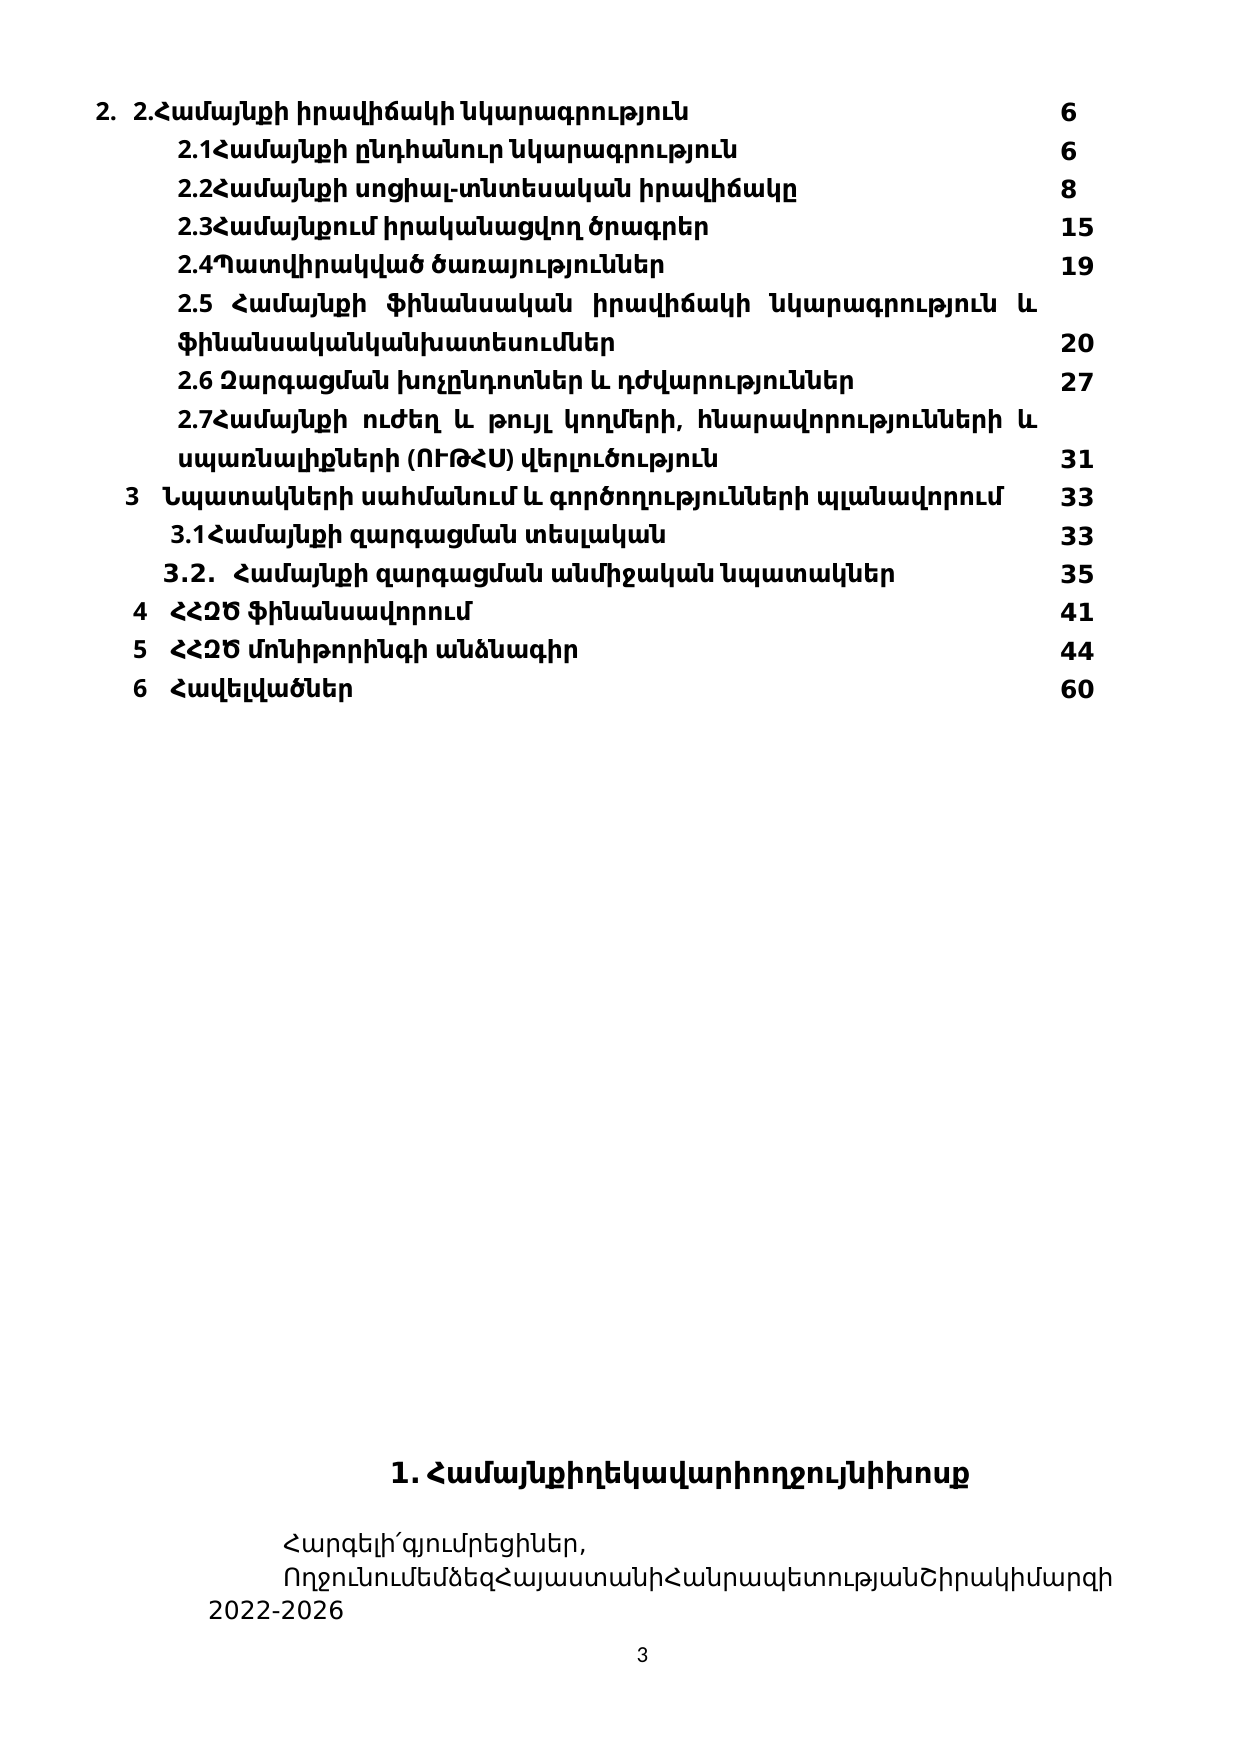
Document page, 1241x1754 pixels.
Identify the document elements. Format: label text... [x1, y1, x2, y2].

table_cell 2.2Համայնքի սոցիալ-տնտեսական իրավիճակը [122, 170, 1048, 209]
table_cell 2.6 Զարգացման խոչընդոտներ և դժվարություններ [122, 363, 1048, 401]
table_cell 2.3Համայնքում իրականացվող ծրագրեր [122, 209, 1048, 247]
table_cell 20 [1049, 285, 1146, 363]
table_cell 3.2. Համայնքի զարգացման անմիջական նպատակներ [122, 555, 1048, 594]
table_cell 33 [1049, 517, 1146, 555]
table_cell 8 [1049, 170, 1146, 209]
table_cell 41 [1049, 594, 1146, 632]
table_cell 6 [1049, 94, 1146, 132]
table_cell ՀՀԶԾ մոնիթորինգի անձնագիր [122, 632, 1048, 670]
table_cell ՀՀԶԾ ֆինանսավորում [122, 594, 1048, 632]
table_cell 31 [1049, 401, 1146, 479]
table_cell 44 [1049, 632, 1146, 670]
list Համայնքիղեկավարիողջույնիխոսք [208, 1457, 1152, 1491]
table_cell 60 [1049, 670, 1146, 709]
list Հարգելի՛գյումրեցիներ, [208, 1529, 1152, 1558]
table_cell 2.1Համայնքի ընդհանուր նկարագրություն [122, 132, 1048, 170]
table_cell 6 [1049, 132, 1146, 170]
table_cell 19 [1049, 247, 1146, 285]
table_cell 2.4Պատվիրակված ծառայություններ [122, 247, 1048, 285]
table_cell 2.Համայնքի իրավիճակի նկարագրություն [122, 94, 1048, 132]
table_cell Նպատակների սահմանում և գործողությունների պլանավորում [122, 479, 1048, 517]
table_cell 15 [1049, 209, 1146, 247]
table_cell 35 [1049, 555, 1146, 594]
table_cell 27 [1049, 363, 1146, 401]
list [208, 1563, 1152, 1626]
table_cell Համայնքի զարգացման տեսլական [122, 517, 1048, 555]
table_cell Հավելվածներ [122, 670, 1048, 709]
table_cell 2.7Համայնքի ուժեղ և թույլ կողմերի, հնարավորությունների և սպառնալիքների (ՈՒԹՀՍ) վերլուծություն [122, 401, 1048, 479]
table_cell 2.5 Համայնքի ֆինանսական իրավիճակի նկարագրություն և ֆինանսականկանխատեսումներ [122, 285, 1048, 363]
table_cell 33 [1049, 479, 1146, 517]
